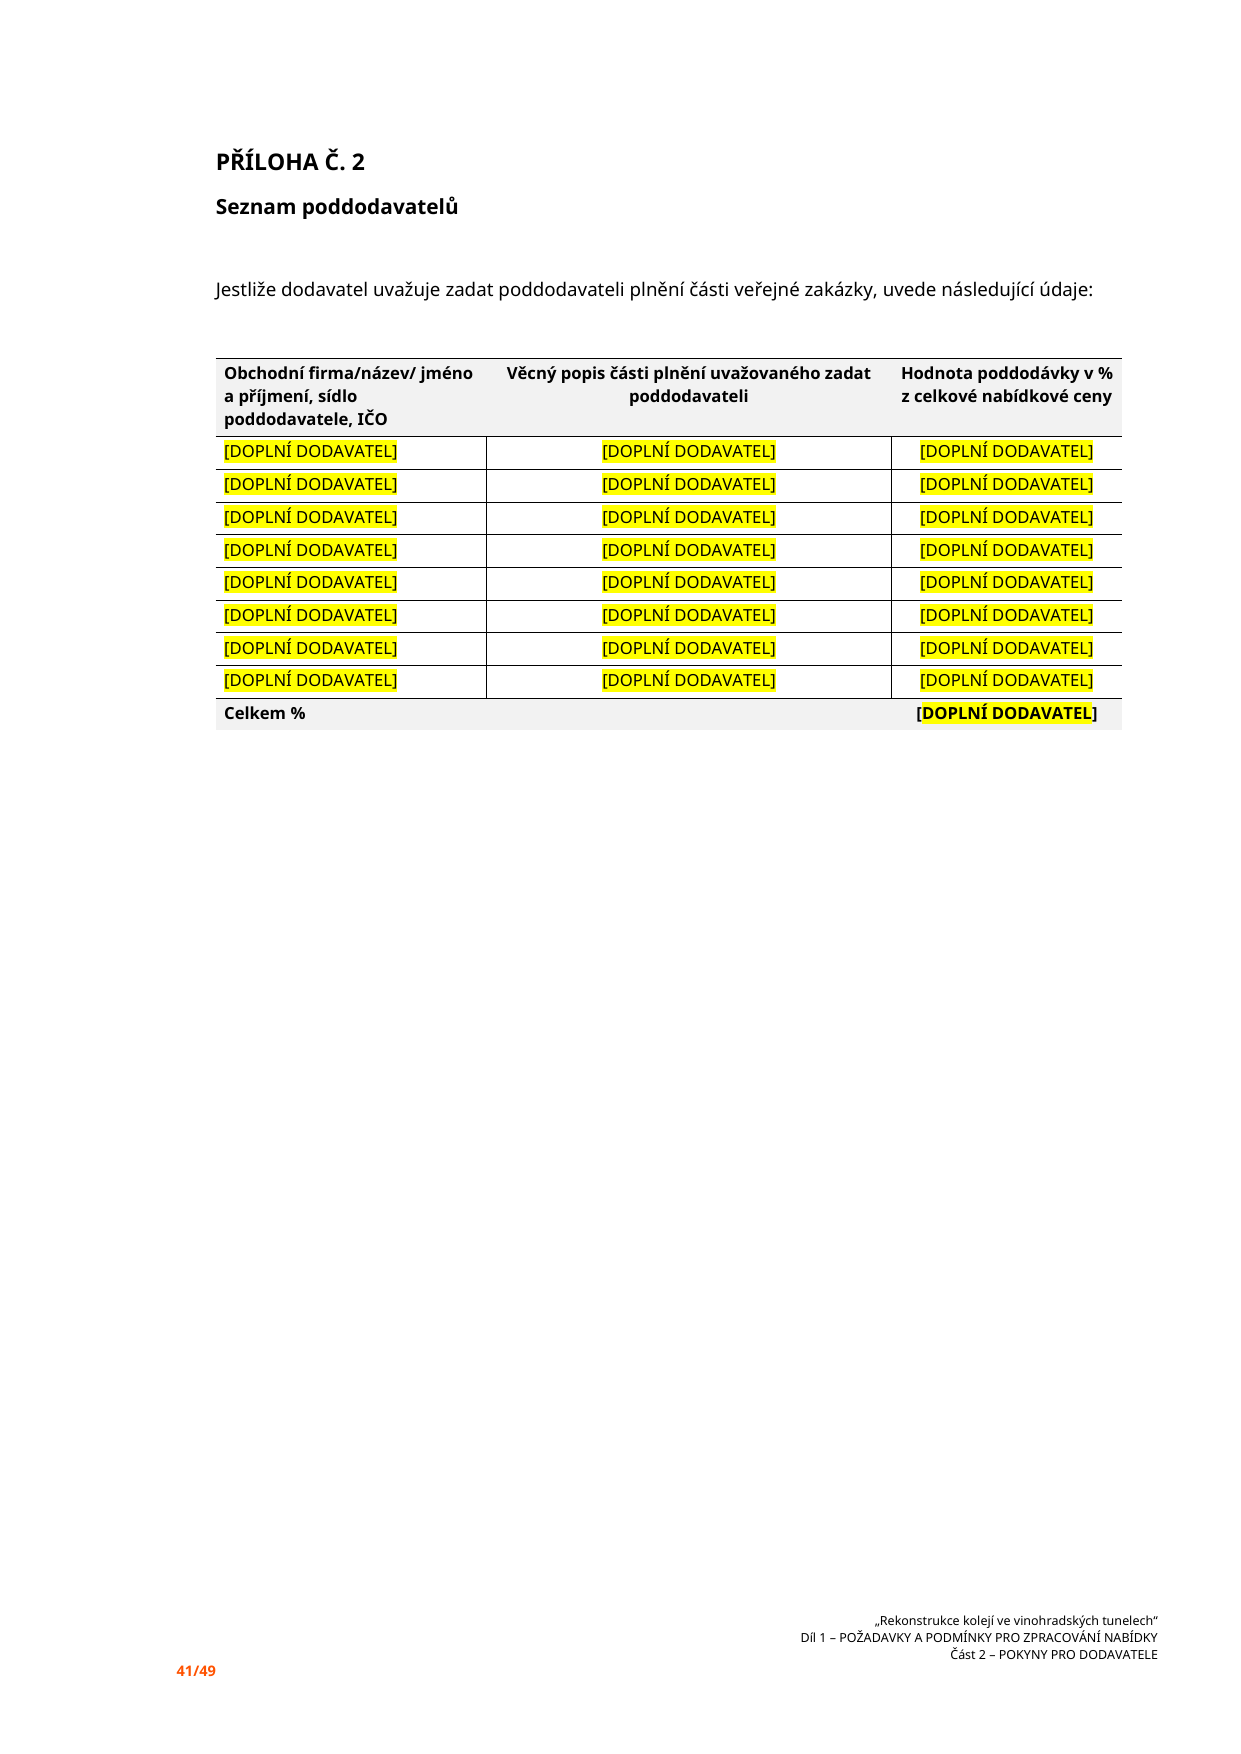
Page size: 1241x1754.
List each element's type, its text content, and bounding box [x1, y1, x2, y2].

table_cell [DOPLNÍ DODAVATEL] [892, 633, 1122, 665]
table_cell [DOPLNÍ DODAVATEL] [892, 503, 1122, 534]
table_cell [DOPLNÍ DODAVATEL] [487, 568, 891, 599]
table_cell [DOPLNÍ DODAVATEL] [216, 535, 486, 567]
table_cell [DOPLNÍ DODAVATEL] [216, 470, 486, 501]
table_cell [DOPLNÍ DODAVATEL] [216, 568, 486, 599]
table_header Hodnota poddodávky v % z celkové nabídkové ceny [891, 359, 1122, 436]
table_cell [DOPLNÍ DODAVATEL] [487, 503, 891, 534]
table_cell [DOPLNÍ DODAVATEL] [891, 699, 1122, 730]
table_cell [DOPLNÍ DODAVATEL] [487, 535, 891, 567]
table_header Obchodní firma/název/ jméno a příjmení, sídlo poddodavatele, IČO [216, 359, 486, 436]
table_cell [DOPLNÍ DODAVATEL] [892, 437, 1122, 469]
table_header Věcný popis části plnění uvažovaného zadat poddodavateli [486, 359, 891, 436]
table_cell [DOPLNÍ DODAVATEL] [892, 535, 1122, 567]
table_cell [DOPLNÍ DODAVATEL] [216, 601, 486, 632]
table_cell [DOPLNÍ DODAVATEL] [892, 601, 1122, 632]
table_cell [DOPLNÍ DODAVATEL] [487, 666, 891, 698]
table_cell [DOPLNÍ DODAVATEL] [892, 568, 1122, 599]
table_cell [DOPLNÍ DODAVATEL] [487, 601, 891, 632]
table_cell [DOPLNÍ DODAVATEL] [216, 503, 486, 534]
table_cell [DOPLNÍ DODAVATEL] [487, 437, 891, 469]
text Seznam poddodavatelů [216, 192, 1122, 221]
text Jestliže dodavatel uvažuje zadat poddodavateli plnění části veřejné zakázky, uvede následující údaje: [216, 277, 1122, 302]
table_cell [DOPLNÍ DODAVATEL] [892, 666, 1122, 698]
text Příloha č. 2 [216, 146, 1122, 177]
table_cell Celkem % [216, 699, 486, 730]
table_cell [DOPLNÍ DODAVATEL] [216, 666, 486, 698]
table_cell [DOPLNÍ DODAVATEL] [216, 633, 486, 665]
table_cell [486, 699, 891, 730]
table_cell [DOPLNÍ DODAVATEL] [487, 470, 891, 501]
table_cell [DOPLNÍ DODAVATEL] [487, 633, 891, 665]
table_cell [DOPLNÍ DODAVATEL] [216, 437, 486, 469]
table_cell [DOPLNÍ DODAVATEL] [892, 470, 1122, 501]
